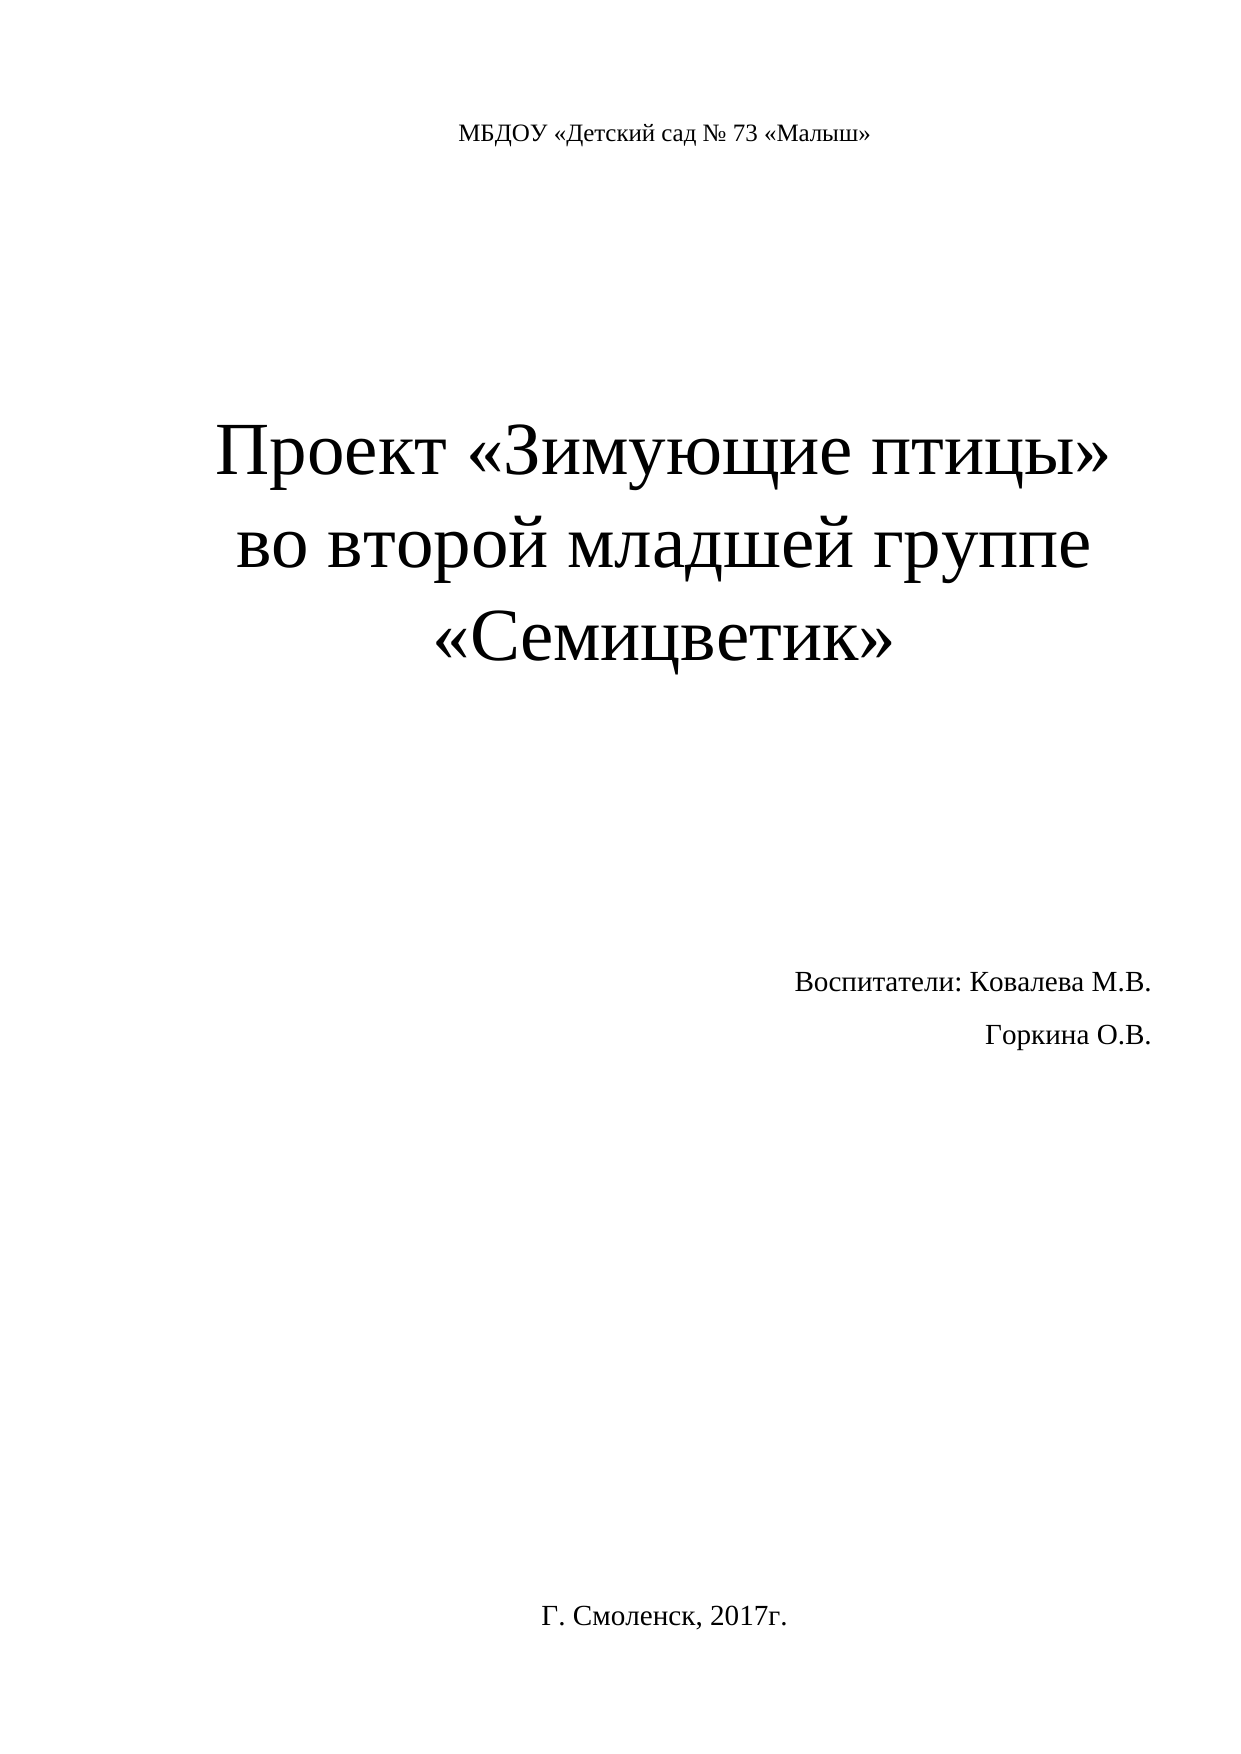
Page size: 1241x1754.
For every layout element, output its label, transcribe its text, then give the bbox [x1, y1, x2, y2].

text Горкина О.В. [177, 1017, 1152, 1051]
text Воспитатели: Ковалева М.В. [177, 964, 1152, 998]
text Проект «Зимующие птицы» во второй младшей группе «Семицветик» [177, 404, 1152, 677]
text МБДОУ «Детский сад № 73 «Малыш» [177, 118, 1152, 147]
text Г. Смоленск, 2017г. [177, 1598, 1152, 1632]
